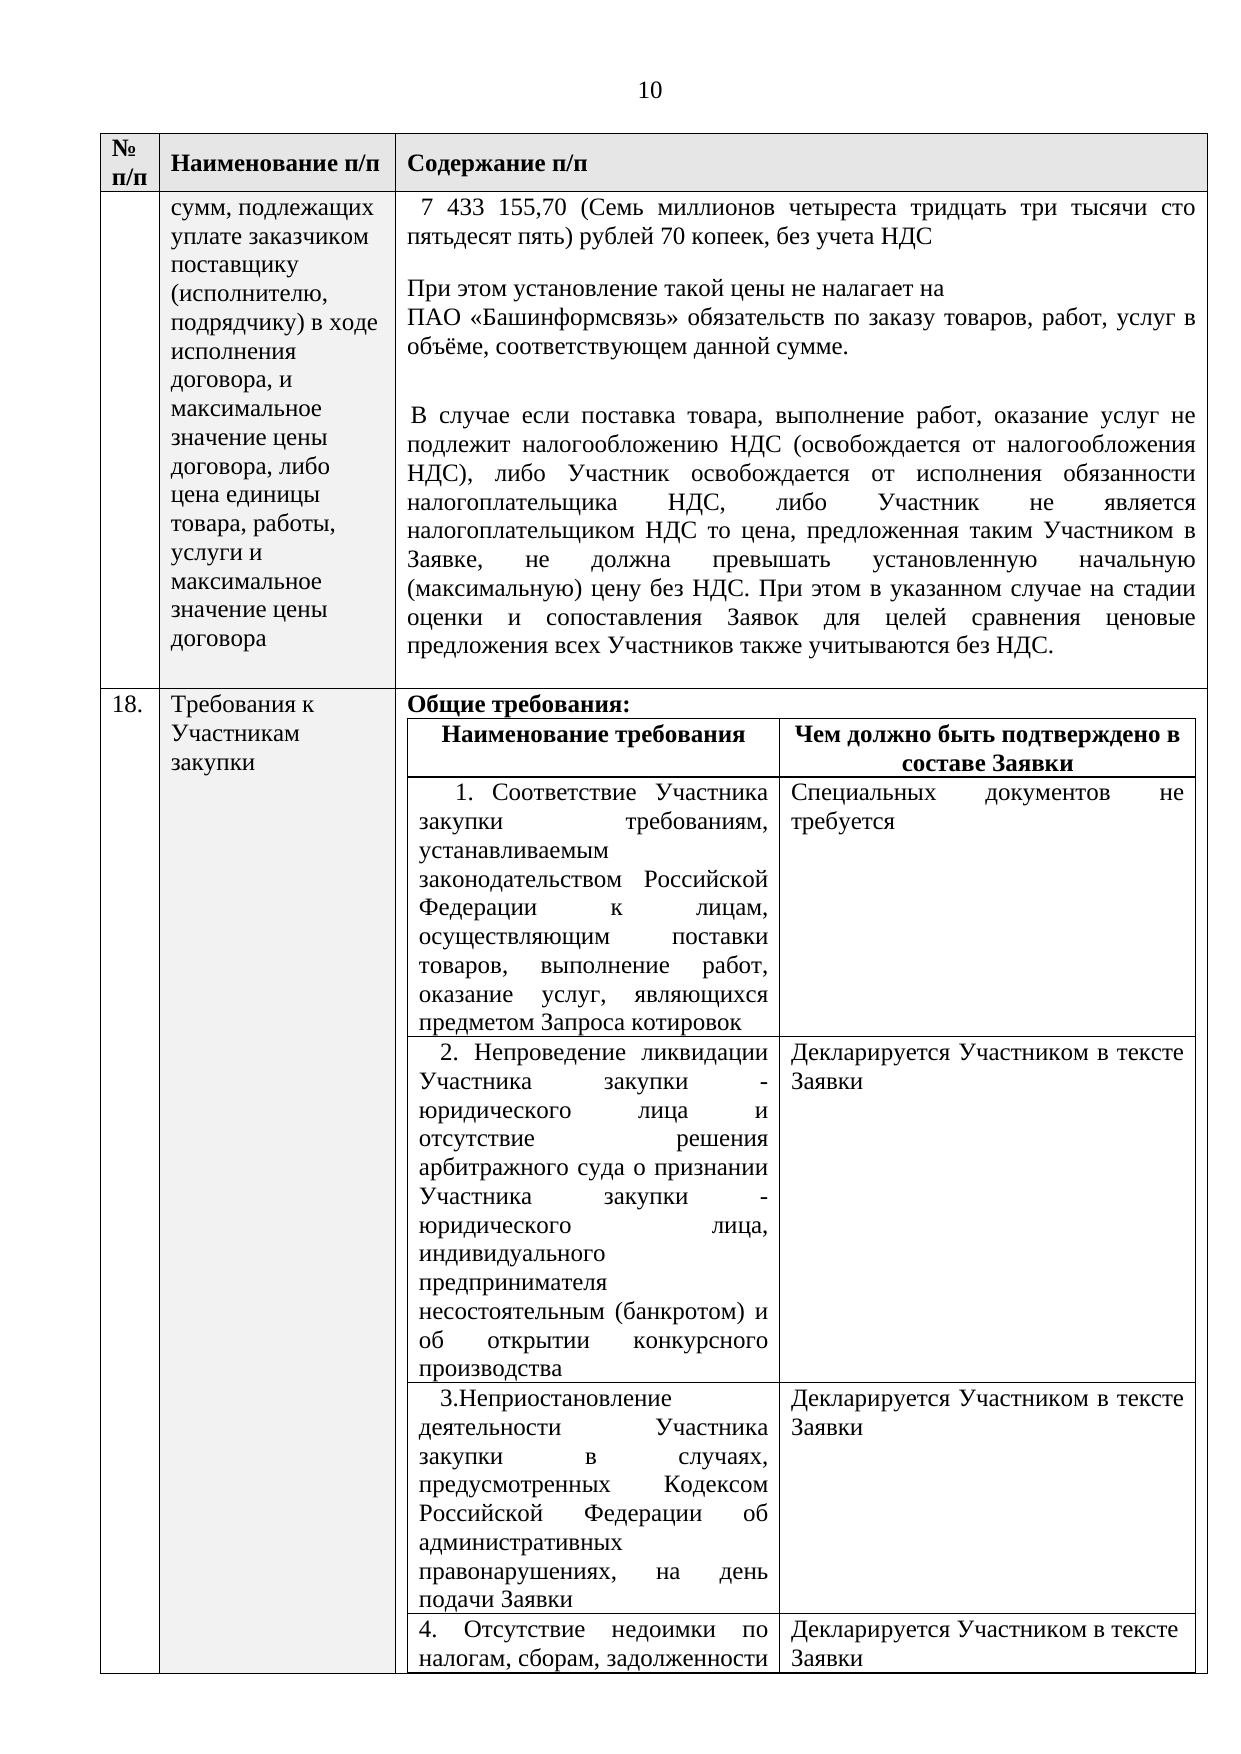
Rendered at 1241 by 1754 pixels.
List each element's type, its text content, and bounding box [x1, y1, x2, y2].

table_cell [396, 192, 1207, 688]
table_cell [101, 192, 159, 688]
table_header Наименование п/п [160, 134, 395, 191]
table_cell [101, 689, 159, 1673]
table_header Содержание п/п [396, 134, 1207, 191]
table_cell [160, 192, 395, 688]
table_cell Требования к Участникам закупки [160, 689, 395, 1673]
table_header № п/п [101, 134, 159, 191]
